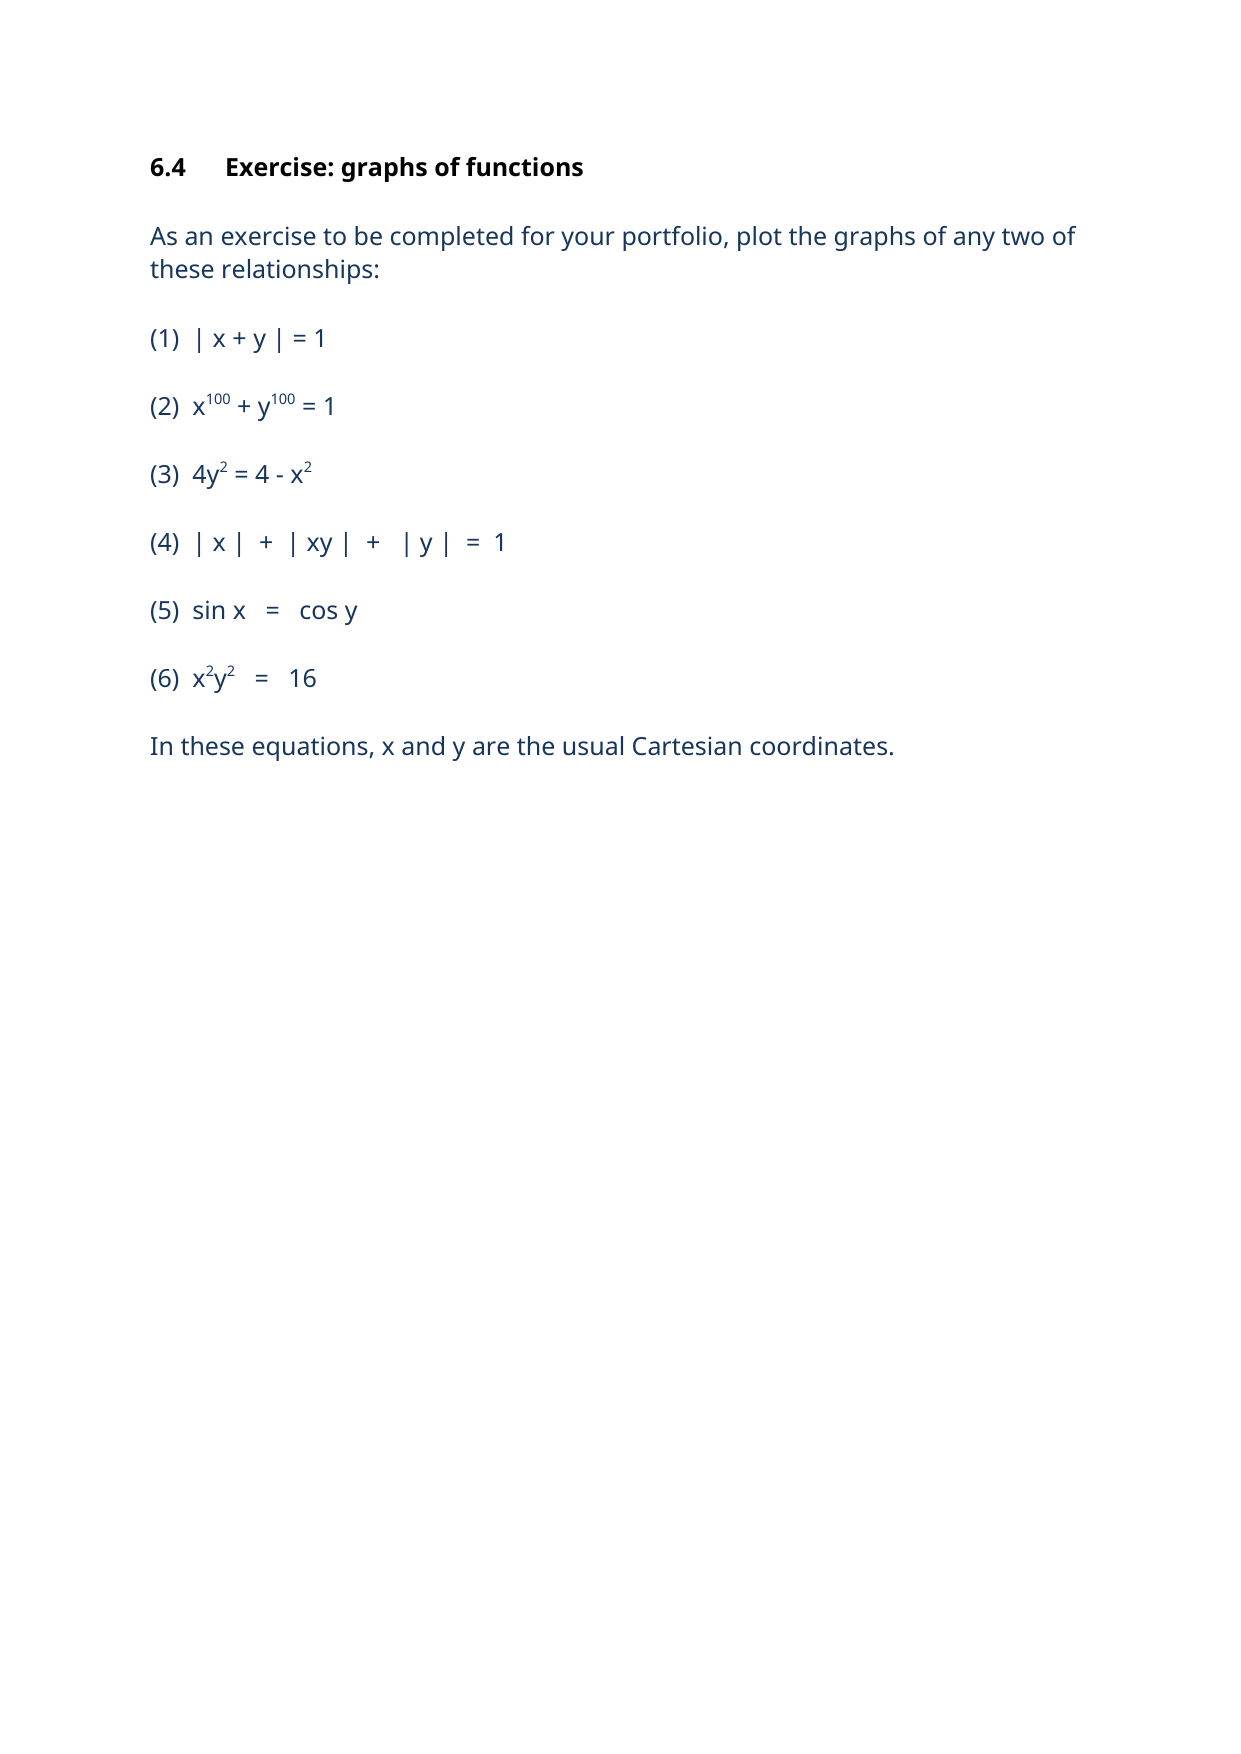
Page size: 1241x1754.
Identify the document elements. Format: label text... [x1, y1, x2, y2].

text As an exercise to be completed for your portfolio, plot the graphs of any two of these relationships: [150, 218, 1090, 286]
text (2) x100 + y100 = 1 [150, 388, 1090, 422]
text In these equations, x and y are the usual Cartesian coordinates. [150, 729, 1090, 763]
text (5) sin x = cos y [150, 593, 1090, 627]
text (3) 4y2 = 4 - x2 [150, 457, 1090, 491]
text (6) x2y2 = 16 [150, 661, 1090, 695]
text (4) | x | + | xy | + | y | = 1 [150, 525, 1090, 559]
text 6.4 Exercise: graphs of functions [150, 150, 1090, 184]
text (1) | x + y | = 1 [150, 320, 1090, 354]
